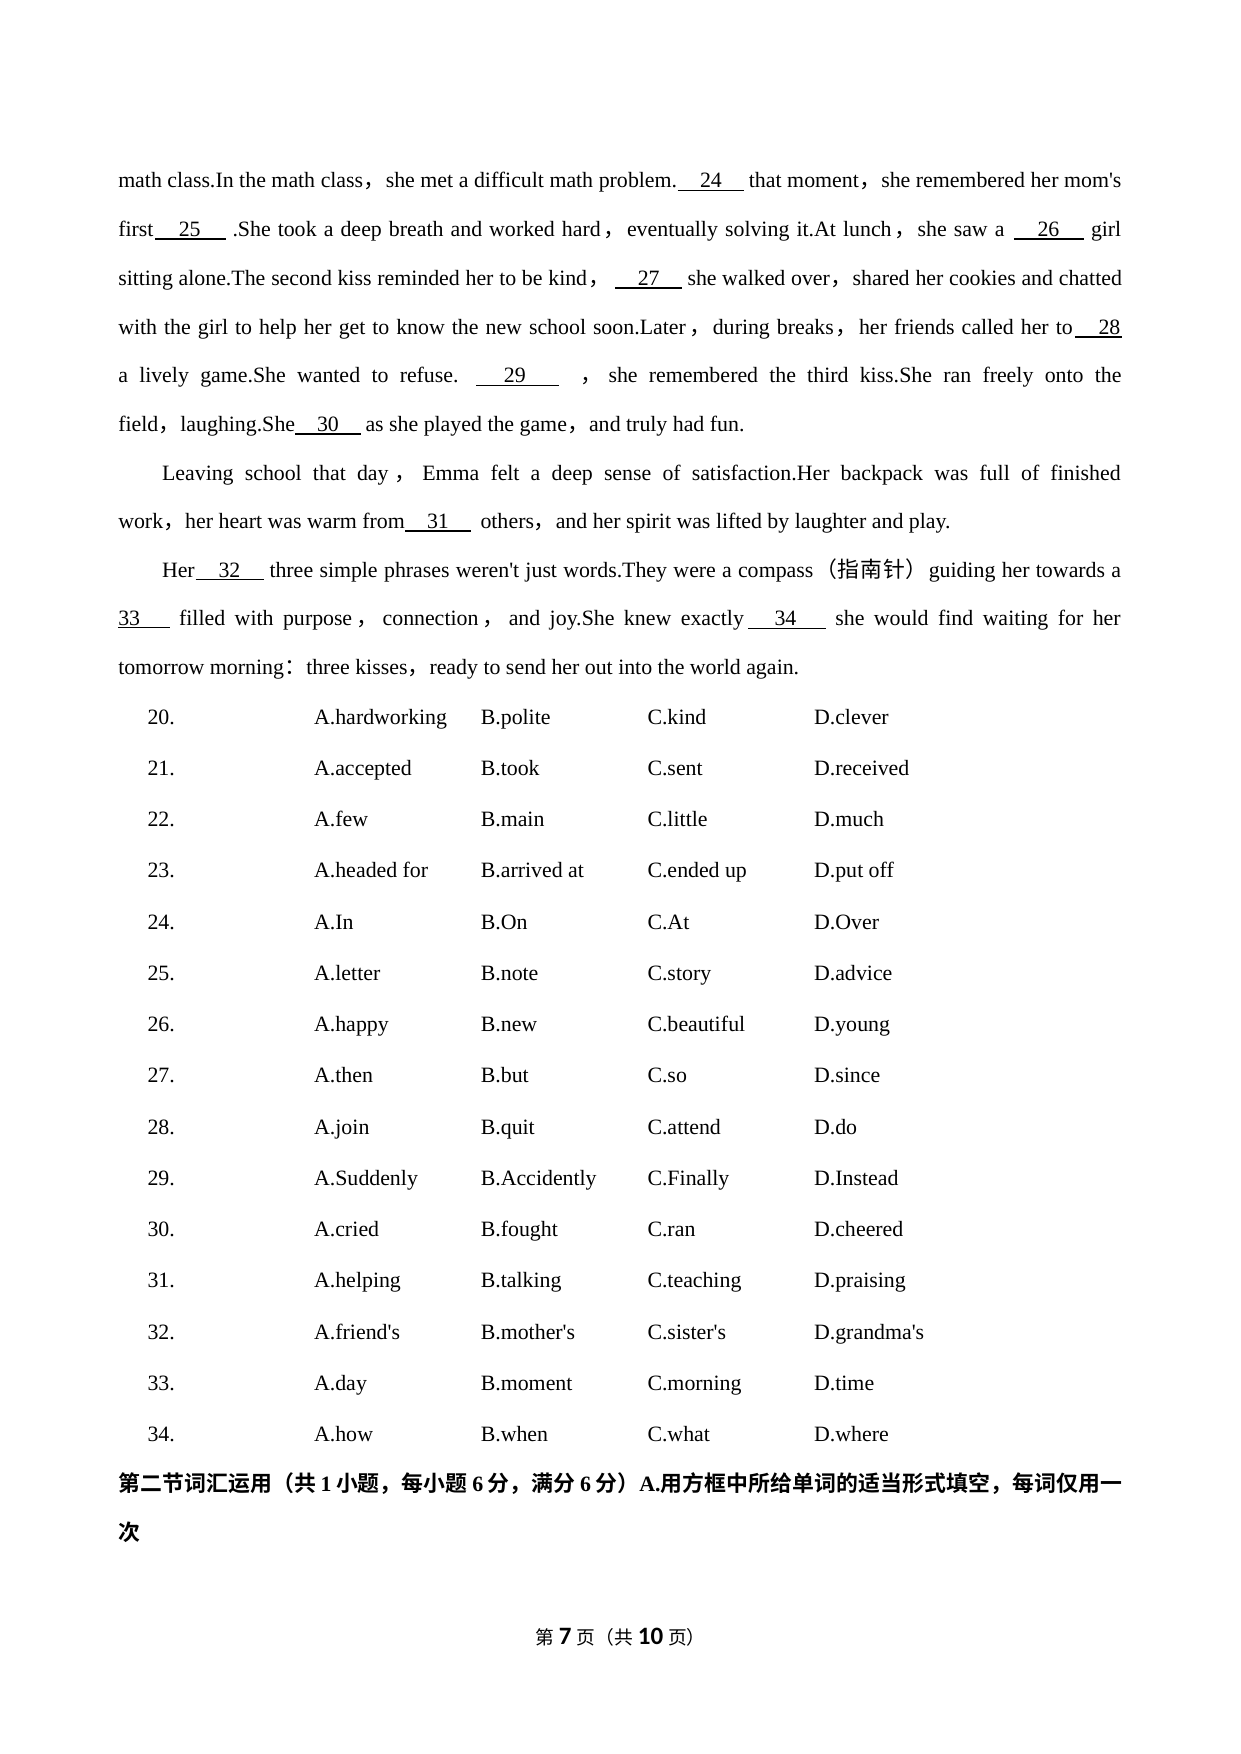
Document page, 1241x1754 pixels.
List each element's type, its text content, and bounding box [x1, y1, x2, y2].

table_header D.clever [811, 697, 978, 748]
table_cell B.Accidently [478, 1158, 644, 1209]
text Leaving school that day，Emma felt a deep sense of satisfaction.Her backpack was full of finished work，her heart was warm from 31 others，and her spirit was lifted by laughter and play. [118, 454, 1122, 535]
table_cell D.time [811, 1363, 978, 1414]
table_cell 24. [144, 902, 311, 953]
table_cell C.teaching [644, 1261, 811, 1312]
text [118, 162, 1122, 438]
table_cell B.moment [478, 1363, 644, 1414]
table_cell C.sent [644, 748, 811, 799]
table_cell A.accepted [311, 748, 477, 799]
table_cell B.mother's [478, 1312, 644, 1363]
table_cell A.cried [311, 1210, 477, 1261]
table_header C.kind [644, 697, 811, 748]
table_cell 21. [144, 748, 311, 799]
table_cell A.happy [311, 1005, 477, 1056]
table_cell C.morning [644, 1363, 811, 1414]
table_cell 27. [144, 1056, 311, 1107]
table_cell 32. [144, 1312, 311, 1363]
table_cell C.ran [644, 1210, 811, 1261]
table_header A.hardworking [311, 697, 477, 748]
table_cell 33. [144, 1363, 311, 1414]
text 第二节词汇运用（共1小题，每小题6分，满分6分）A.用方框中所给单词的适当形式填空，每词仅用一次 [118, 1466, 1122, 1547]
table_cell C.what [644, 1415, 811, 1466]
table_cell 26. [144, 1005, 311, 1056]
table_cell B.On [478, 902, 644, 953]
table_cell 34. [144, 1415, 311, 1466]
table_cell A.In [311, 902, 477, 953]
table_cell D.young [811, 1005, 978, 1056]
table_cell B.note [478, 953, 644, 1004]
table_cell A.headed for [311, 851, 477, 902]
table_cell B.new [478, 1005, 644, 1056]
table_cell A.day [311, 1363, 477, 1414]
table_cell B.fought [478, 1210, 644, 1261]
table_cell C.little [644, 800, 811, 851]
table_cell D.advice [811, 953, 978, 1004]
table_cell C.At [644, 902, 811, 953]
table_cell B.when [478, 1415, 644, 1466]
table_cell D.praising [811, 1261, 978, 1312]
table_cell C.story [644, 953, 811, 1004]
table_cell B.took [478, 748, 644, 799]
table_cell C.attend [644, 1107, 811, 1158]
table_cell 29. [144, 1158, 311, 1209]
table_cell D.where [811, 1415, 978, 1466]
table_cell D.received [811, 748, 978, 799]
table_cell 31. [144, 1261, 311, 1312]
table_cell D.grandma's [811, 1312, 978, 1363]
table_cell A.friend's [311, 1312, 477, 1363]
table_cell A.join [311, 1107, 477, 1158]
table_header B.polite [478, 697, 644, 748]
table_cell B.arrived at [478, 851, 644, 902]
table_cell 30. [144, 1210, 311, 1261]
table_cell B.quit [478, 1107, 644, 1158]
table_cell D.put off [811, 851, 978, 902]
table_cell 23. [144, 851, 311, 902]
text Her 32 three simple phrases weren't just words.They were a compass（指南针）guiding her towards a 33 filled with purpose，connection，and joy.She knew exactly 34 she would find waiting for her tomorrow morning：three kisses，ready to send her out into the world again. [118, 551, 1122, 681]
table_cell D.Over [811, 902, 978, 953]
table_cell A.helping [311, 1261, 477, 1312]
table_header 20. [144, 697, 311, 748]
table_cell A.how [311, 1415, 477, 1466]
table_cell C.sister's [644, 1312, 811, 1363]
table_cell D.do [811, 1107, 978, 1158]
table_cell A.letter [311, 953, 477, 1004]
table_cell C.beautiful [644, 1005, 811, 1056]
table_cell D.Instead [811, 1158, 978, 1209]
table_cell D.much [811, 800, 978, 851]
table_cell B.but [478, 1056, 644, 1107]
table_cell A.Suddenly [311, 1158, 477, 1209]
table_cell 22. [144, 800, 311, 851]
table_cell B.talking [478, 1261, 644, 1312]
table_cell 25. [144, 953, 311, 1004]
table_cell C.Finally [644, 1158, 811, 1209]
table_cell C.so [644, 1056, 811, 1107]
table_cell D.since [811, 1056, 978, 1107]
table_cell 28. [144, 1107, 311, 1158]
table_cell A.few [311, 800, 477, 851]
table_cell B.main [478, 800, 644, 851]
table_cell D.cheered [811, 1210, 978, 1261]
table_cell A.then [311, 1056, 477, 1107]
table_cell C.ended up [644, 851, 811, 902]
